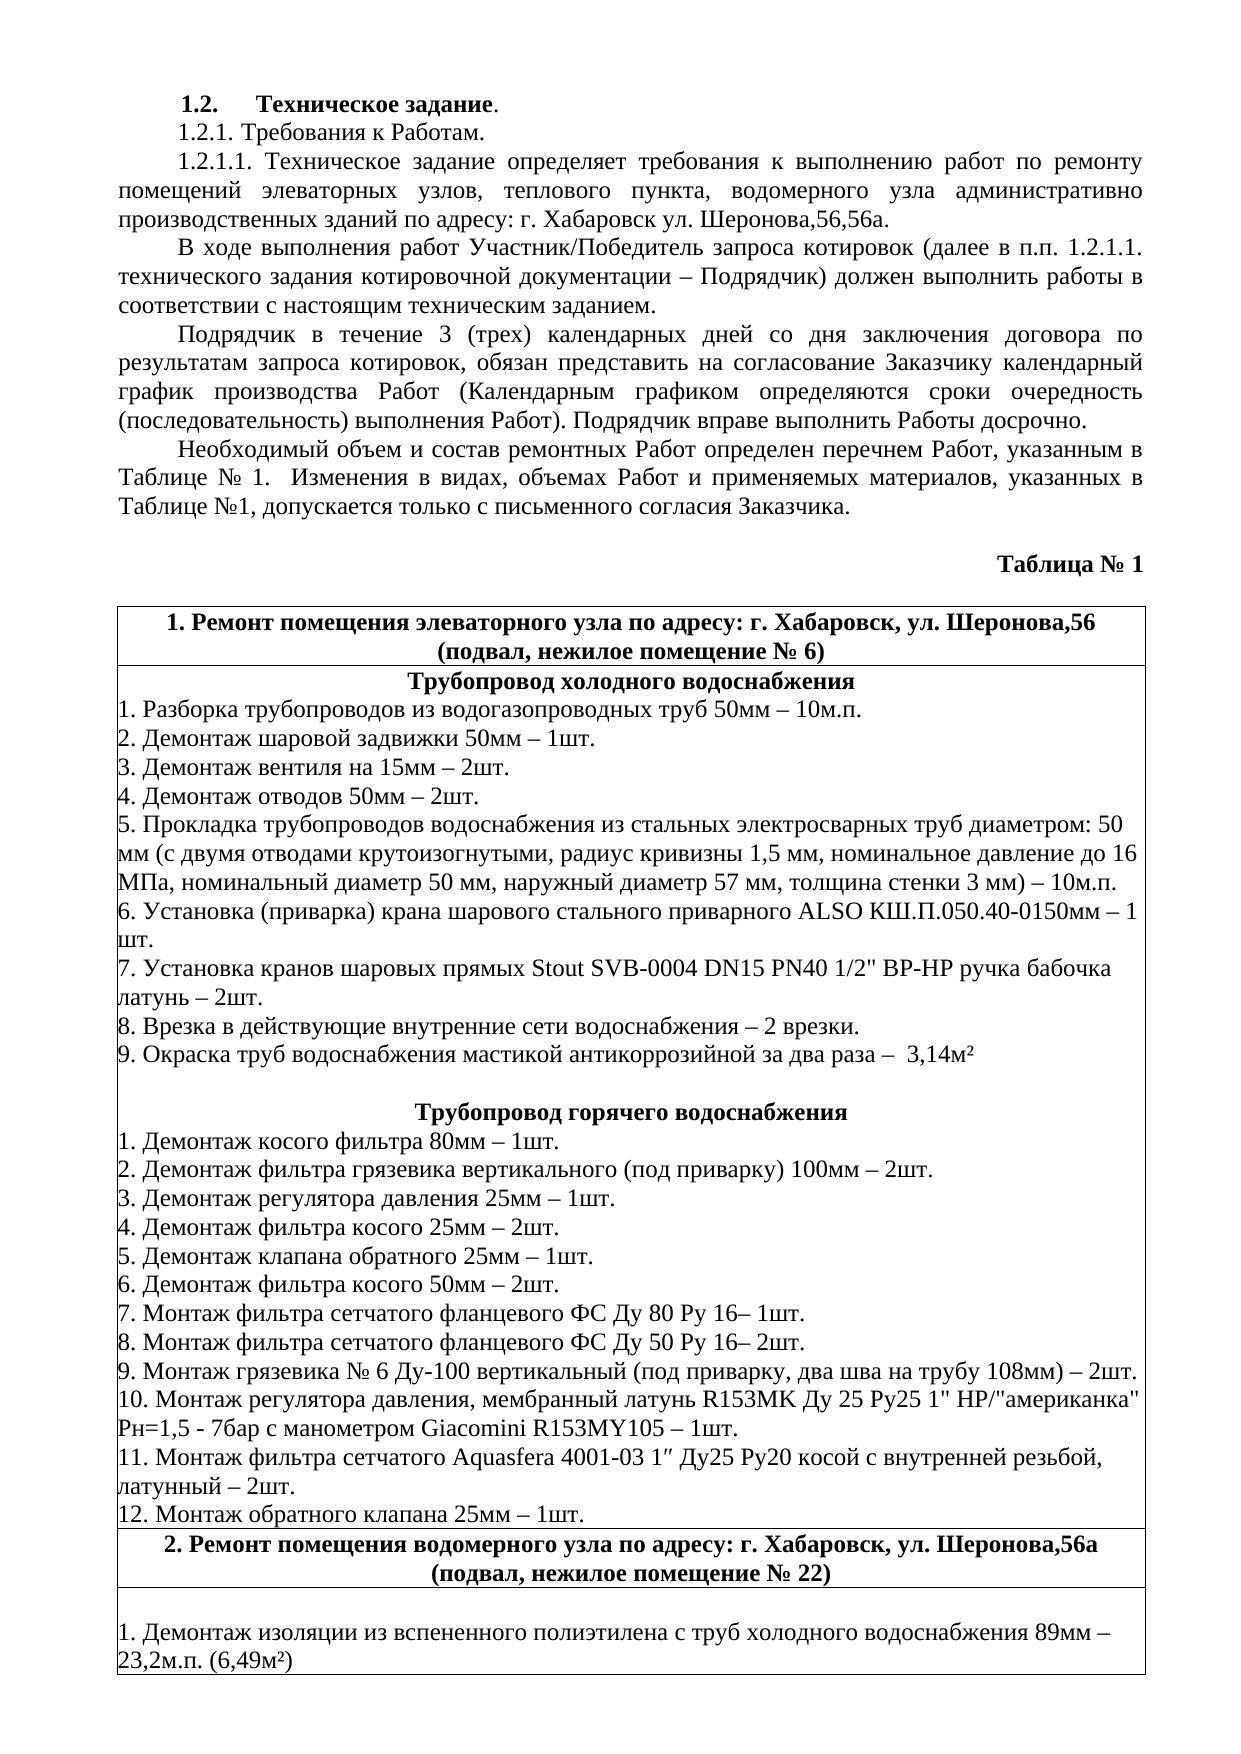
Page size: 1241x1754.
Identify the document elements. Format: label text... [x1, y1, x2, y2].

table_cell Трубопровод холодного водоснабжения 1. Разборка трубопроводов из водогазопроводных труб 50мм – 10м.п. 2. Демонтаж шаровой задвижки 50мм – 1шт. 3. Демонтаж вентиля на 15мм – 2шт. 4. Демонтаж отводов 50мм – 2шт. 5. Прокладка трубопроводов водоснабжения из стальных электросварных труб диаметром: 50 мм (с двумя отводами крутоизогнутыми, радиус кривизны 1,5 мм, номинальное давление до 16 МПа, номинальный диаметр 50 мм, наружный диаметр 57 мм, толщина стенки 3 мм) – 10м.п. 6. Установка (приварка) крана шарового стального приварного ALSO КШ.П.050.40-0150мм – 1 шт. 7. Установка кранов шаровых прямых Stout SVB-0004 DN15 PN40 1/2" ВР-НР ручка бабочка латунь – 2шт. 8. Врезка в действующие внутренние сети водоснабжения – 2 врезки. 9. Окраска труб водоснабжения мастикой антикоррозийной за два раза – 3,14м² Трубопровод горячего водоснабжения 1. Демонтаж косого фильтра 80мм – 1шт. 2. Демонтаж фильтра грязевика вертикального (под приварку) 100мм – 2шт. 3. Демонтаж регулятора давления 25мм – 1шт. 4. Демонтаж фильтра косого 25мм – 2шт. 5. Демонтаж клапана обратного 25мм – 1шт. 6. Демонтаж фильтра косого 50мм – 2шт. 7. Монтаж фильтра сетчатого фланцевого ФС Ду 80 Ру 16– 1шт. 8. Монтаж фильтра сетчатого фланцевого ФС Ду 50 Ру 16– 2шт. 9. Монтаж грязевика № 6 Ду-100 вертикальный (под приварку, два шва на трубу 108мм) – 2шт. 10. Монтаж регулятора давления, мембранный латунь R153MK Ду 25 Ру25 1" НР/"американка" Рн=1,5 - 7бар с манометром Giacomini R153MY105 – 1шт. 11. Монтаж фильтра сетчатого Aquasfera 4001-03 1″ Ду25 Ру20 косой с внутренней резьбой, латунный – 2шт. 12. Монтаж обратного клапана 25мм – 1шт. [118, 666, 1145, 1528]
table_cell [118, 1588, 1145, 1674]
table_header 1. Ремонт помещения элеваторного узла по адресу: г. Хабаровск, ул. Шеронова,56 (подвал, нежилое помещение № 6) [118, 607, 1145, 665]
text 1.2.1.1. Техническое задание определяет требования к выполнению работ по ремонту помещений элеваторных узлов, теплового пункта, водомерного узла административно производственных зданий по адресу: г. Хабаровск ул. Шеронова,56,56а. [118, 146, 1144, 232]
text Таблица № 1 [118, 549, 1144, 577]
table_cell 2. Ремонт помещения водомерного узла по адресу: г. Хабаровск, ул. Шеронова,56а (подвал, нежилое помещение № 22) [118, 1529, 1145, 1587]
subtitle 1.2.1. Требования к Работам. [177, 117, 1144, 146]
text Необходимый объем и состав ремонтных Работ определен перечнем Работ, указанным в Таблице № 1. Изменения в видах, объемах Работ и применяемых материалов, указанных в Таблице №1, допускается только с письменного согласия Заказчика. [118, 434, 1144, 520]
text Подрядчик в течение 3 (трех) календарных дней со дня заключения договора по результатам запроса котировок, обязан представить на согласование Заказчику календарный график производства Работ (Календарным графиком определяются сроки очередность (последовательность) выполнения Работ). Подрядчик вправе выполнить Работы досрочно. [118, 319, 1144, 434]
subtitle 1.2. Техническое задание. [118, 89, 1144, 117]
text В ходе выполнения работ Участник/Победитель запроса котировок (далее в п.п. 1.2.1.1. технического задания котировочной документации – Подрядчик) должен выполнить работы в соответствии с настоящим техническим заданием. [118, 232, 1144, 319]
